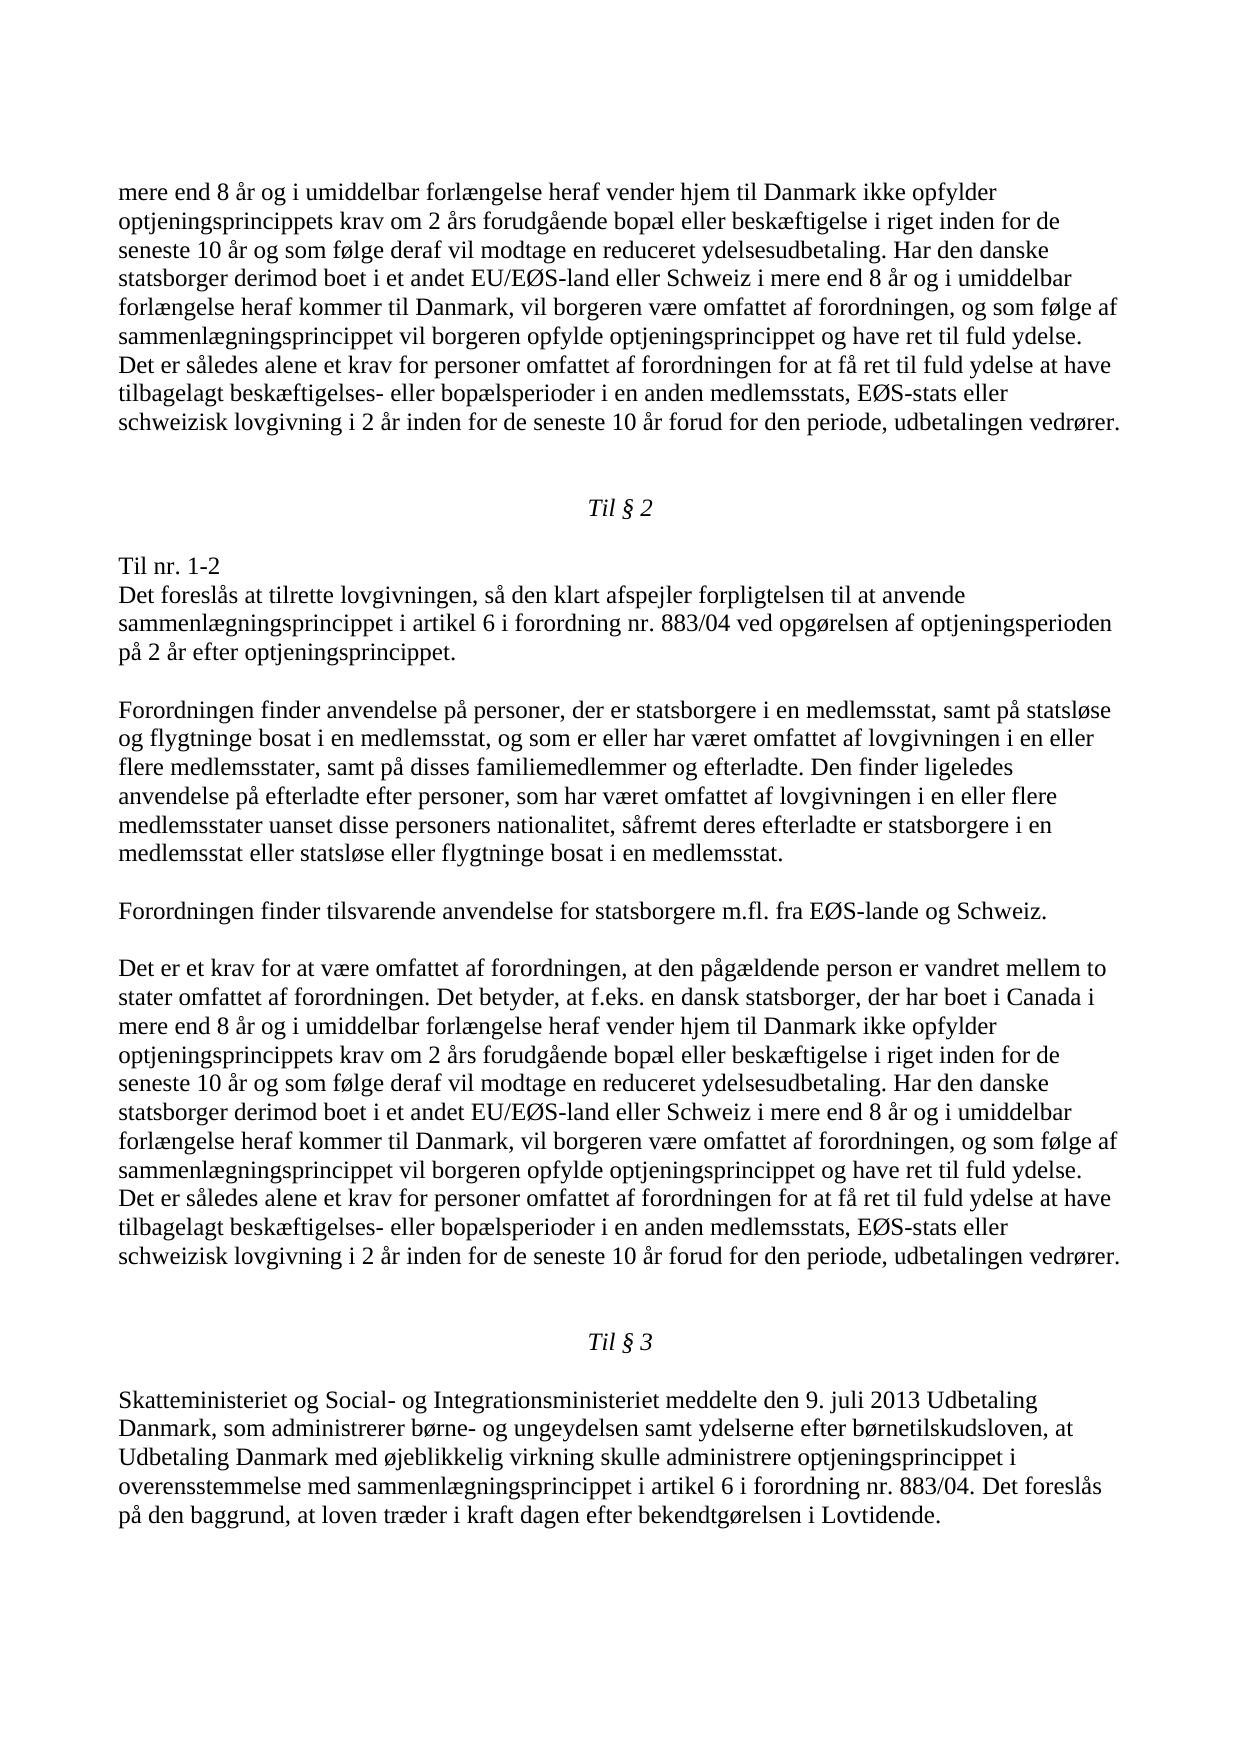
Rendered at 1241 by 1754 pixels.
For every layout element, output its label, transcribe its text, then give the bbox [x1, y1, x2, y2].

text Til § 2 [118, 493, 1122, 522]
text Til § 3 [118, 1327, 1122, 1356]
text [118, 177, 1122, 436]
text Det foreslås at tilrette lovgivningen, så den klart afspejler forpligtelsen til at anvende sammenlægningsprincippet i artikel 6 i forordning nr. 883/04 ved opgørelsen af optjeningsperioden på 2 år efter optjeningsprincippet. [118, 580, 1122, 666]
text Forordningen finder tilsvarende anvendelse for statsborgere m.fl. fra EØS-lande og Schweiz. [118, 896, 1122, 925]
text Til nr. 1-2 [118, 551, 1122, 580]
text Skatteministeriet og Social- og Integrationsministeriet meddelte den 9. juli 2013 Udbetaling Danmark, som administrerer børne- og ungeydelsen samt ydelserne efter børnetilskudsloven, at Udbetaling Danmark med øjeblikkelig virkning skulle administrere optjeningsprincippet i overensstemmelse med sammenlægningsprincippet i artikel 6 i forordning nr. 883/04. Det foreslås på den baggrund, at loven træder i kraft dagen efter bekendtgørelsen i Lovtidende. [118, 1385, 1122, 1528]
text Forordningen finder anvendelse på personer, der er statsborgere i en medlemsstat, samt på statsløse og flygtninge bosat i en medlemsstat, og som er eller har været omfattet af lovgivningen i en eller flere medlemsstater, samt på disses familiemedlemmer og efterladte. Den finder ligeledes anvendelse på efterladte efter personer, som har været omfattet af lovgivningen i en eller flere medlemsstater uanset disse personers nationalitet, såfremt deres efterladte er statsborgere i en medlemsstat eller statsløse eller flygtninge bosat i en medlemsstat. [118, 695, 1122, 867]
